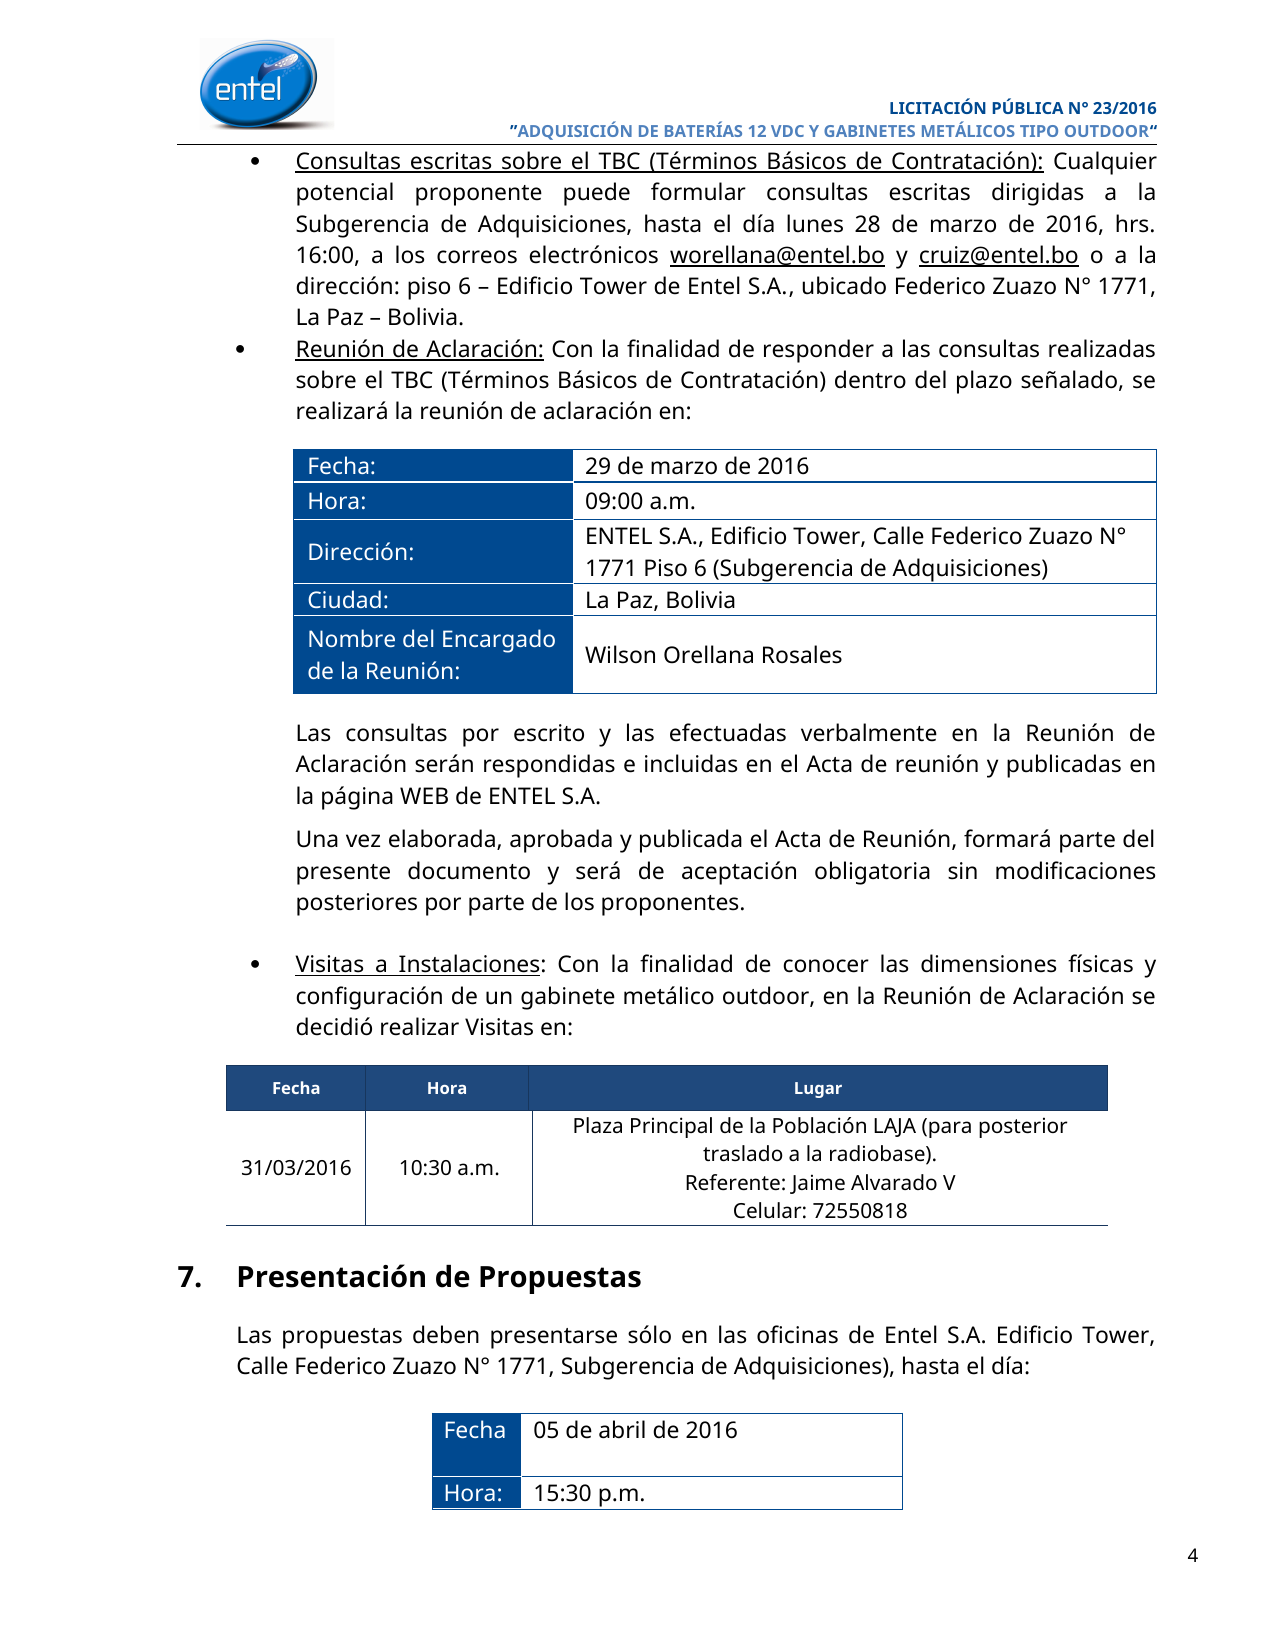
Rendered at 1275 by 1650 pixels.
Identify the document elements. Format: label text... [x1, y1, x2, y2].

list Las consultas por escrito y las efectuadas verbalmente en la Reunión de Aclaración serán respondidas e incluidas en el Acta de reunión y publicadas en la página WEB de ENTEL S.A. [295, 717, 1157, 811]
table_header Lugar [529, 1066, 1107, 1110]
table_cell Hora: [433, 1477, 521, 1508]
table_header Fecha [227, 1066, 365, 1110]
table_cell 10:30 a.m. [366, 1111, 532, 1225]
table_header 05 de abril de 2016 [522, 1414, 902, 1476]
table_cell Hora: [294, 483, 573, 519]
table_cell Wilson Orellana Rosales [574, 616, 1156, 693]
table_cell 31/03/2016 [226, 1111, 365, 1225]
table_cell Nombre del Encargado de la Reunión: [294, 616, 573, 693]
list Las propuestas deben presentarse sólo en las oficinas de Entel S.A. Edificio Tower, Calle Federico Zuazo N° 1771, Subgerencia de Adquisiciones), hasta el día: [236, 1319, 1157, 1381]
list Reunión de Aclaración: Con la finalidad de responder a las consultas realizadas sobre el TBC (Términos Básicos de Contratación) dentro del plazo señalado, se realizará la reunión de aclaración en: [236, 333, 1157, 426]
table_header Fecha: [294, 450, 573, 481]
text Una vez elaborada, aprobada y publicada el Acta de Reunión, formará parte del presente documento y será de aceptación obligatoria sin modificaciones posteriores por parte de los proponentes. [295, 823, 1157, 917]
table_cell Ciudad: [294, 584, 573, 615]
list Visitas a Instalaciones: Con la finalidad de conocer las dimensiones físicas y configuración de un gabinete metálico outdoor, en la Reunión de Aclaración se decidió realizar Visitas en: [251, 948, 1157, 1042]
table_cell La Paz, Bolivia [574, 584, 1156, 615]
table_cell Dirección: [294, 520, 573, 583]
table_header Fecha: [433, 1414, 521, 1476]
list Consultas escritas sobre el TBC (Términos Básicos de Contratación): Cualquier potencial proponente puede formular consultas escritas dirigidas a la Subgerencia de Adquisiciones, hasta el día lunes 28 de marzo de 2016, hrs. 16:00, a los correos electrónicos worellana@entel.bo y cruiz@entel.bo o a la dirección: piso 6 – Edificio Tower de Entel S.A., ubicado Federico Zuazo N° 1771, La Paz – Bolivia. [251, 145, 1157, 333]
list Presentación de Propuestas [177, 1256, 1157, 1296]
table_cell ENTEL S.A., Edificio Tower, Calle Federico Zuazo N° 1771 Piso 6 (Subgerencia de Adquisiciones) [574, 520, 1156, 583]
table_cell 15:30 p.m. [522, 1477, 902, 1508]
table_header Hora [366, 1066, 528, 1110]
picture [199, 38, 335, 130]
table_header 29 de marzo de 2016 [574, 450, 1156, 481]
table_cell Plaza Principal de la Población LAJA (para posterior traslado a la radiobase). Referente: Jaime Alvarado V Celular: 72550818 [533, 1111, 1108, 1225]
table_cell 09:00 a.m. [574, 483, 1156, 519]
